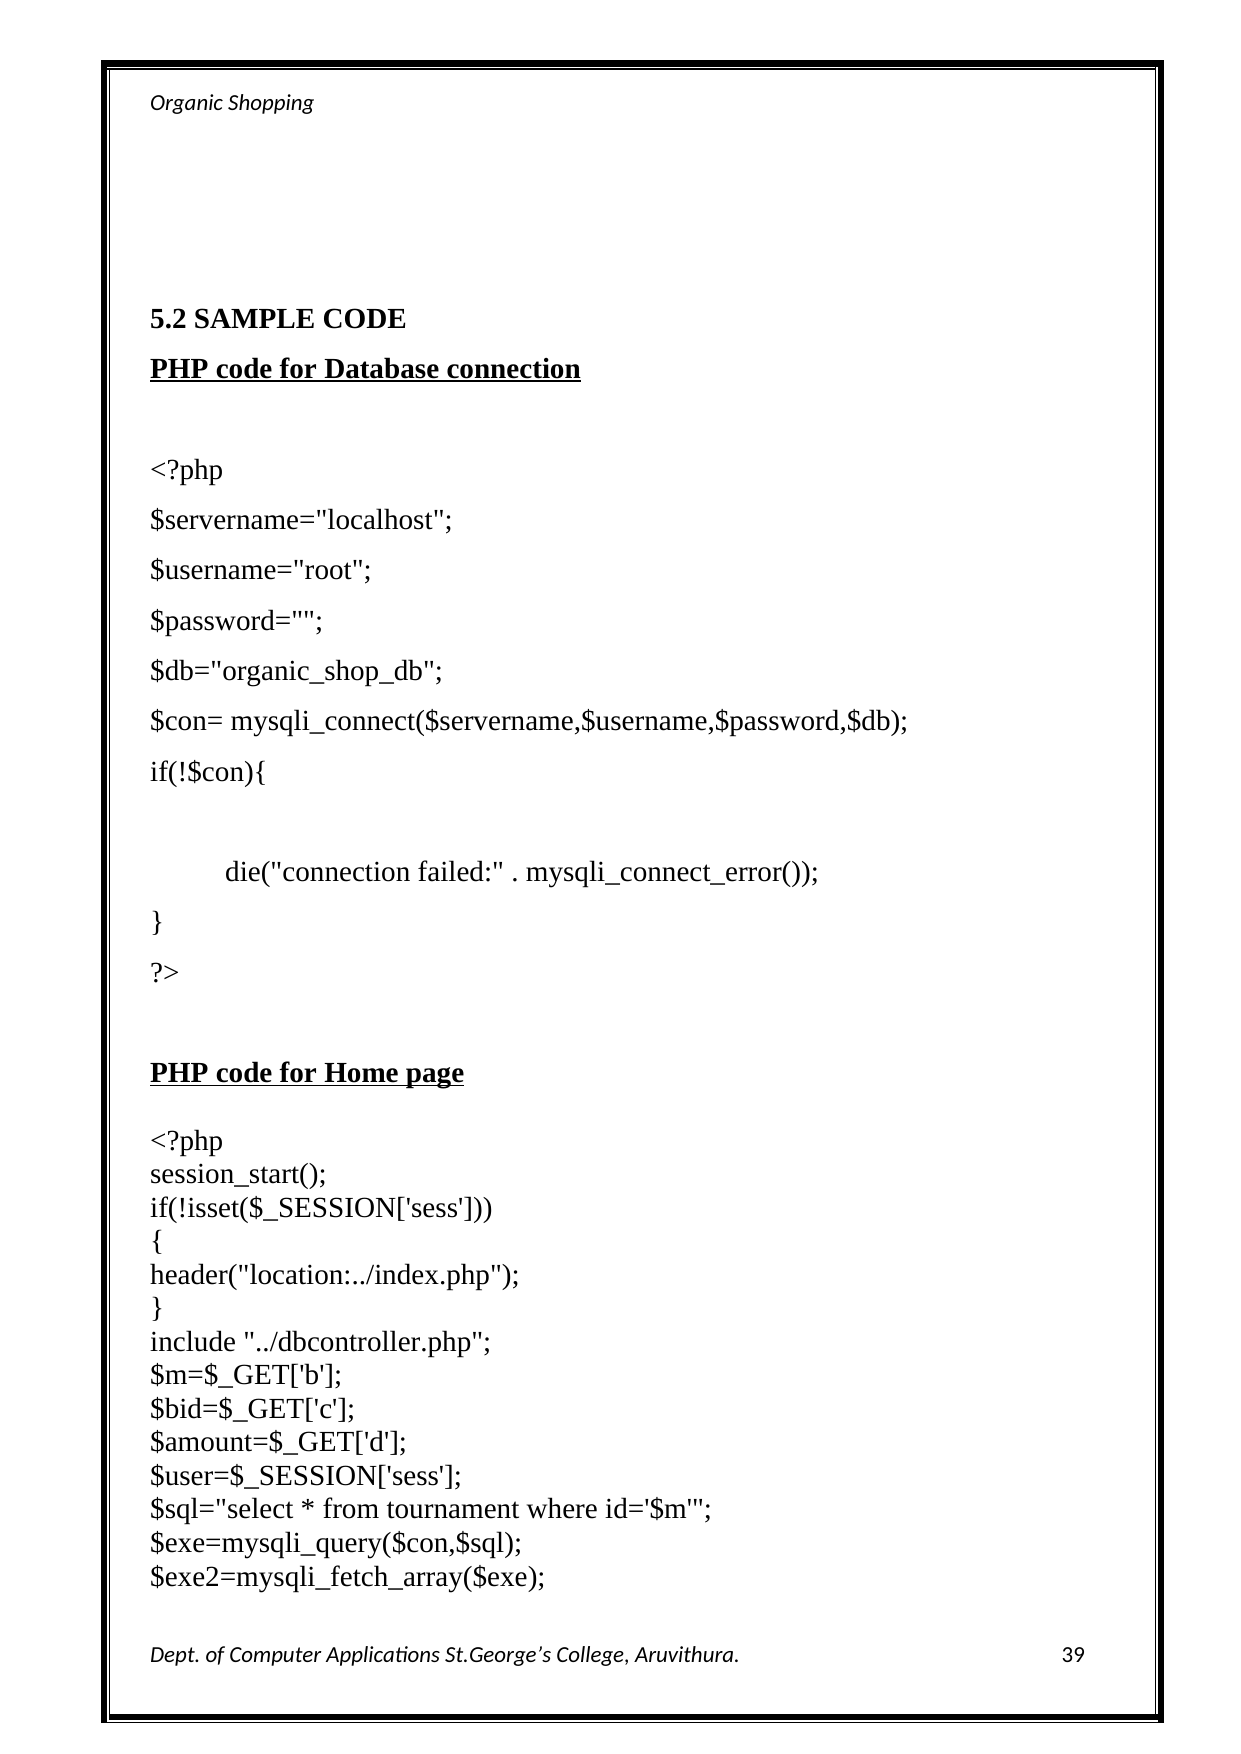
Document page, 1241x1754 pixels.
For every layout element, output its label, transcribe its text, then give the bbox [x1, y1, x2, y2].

text $m=$_GET['b']; [150, 1357, 1090, 1391]
text 5.2 SAMPLE CODE [150, 301, 1090, 334]
text die("connection failed:" . mysqli_connect_error()); [150, 854, 1090, 888]
text if(!$con){ [150, 754, 1090, 787]
text $con= mysqli_connect($servername,$username,$password,$db); [150, 703, 1090, 737]
text ?> [150, 955, 1090, 988]
text PHP code for Home page [150, 1056, 1090, 1089]
text $exe=mysqli_query($con,$sql); [150, 1525, 1090, 1559]
text $db="organic_shop_db"; [150, 653, 1090, 687]
text } [150, 904, 1090, 938]
text header("location:../index.php"); [150, 1257, 1090, 1290]
text <?php [150, 1123, 1090, 1156]
text include "../dbcontroller.php"; [150, 1324, 1090, 1357]
text PHP code for Database connection [150, 351, 1090, 385]
text $username="root"; [150, 552, 1090, 586]
text <?php [150, 452, 1090, 485]
text $servername="localhost"; [150, 502, 1090, 536]
text $bid=$_GET['c']; [150, 1391, 1090, 1424]
text $user=$_SESSION['sess']; [150, 1458, 1090, 1492]
text $password=""; [150, 603, 1090, 636]
text } [150, 1290, 1090, 1324]
text $exe2=mysqli_fetch_array($exe); [150, 1559, 1090, 1592]
text $sql="select * from tournament where id='$m'"; [150, 1492, 1090, 1525]
text session_start(); [150, 1156, 1090, 1190]
text if(!isset($_SESSION['sess'])) [150, 1190, 1090, 1223]
text $amount=$_GET['d']; [150, 1424, 1090, 1458]
text { [150, 1223, 1090, 1257]
